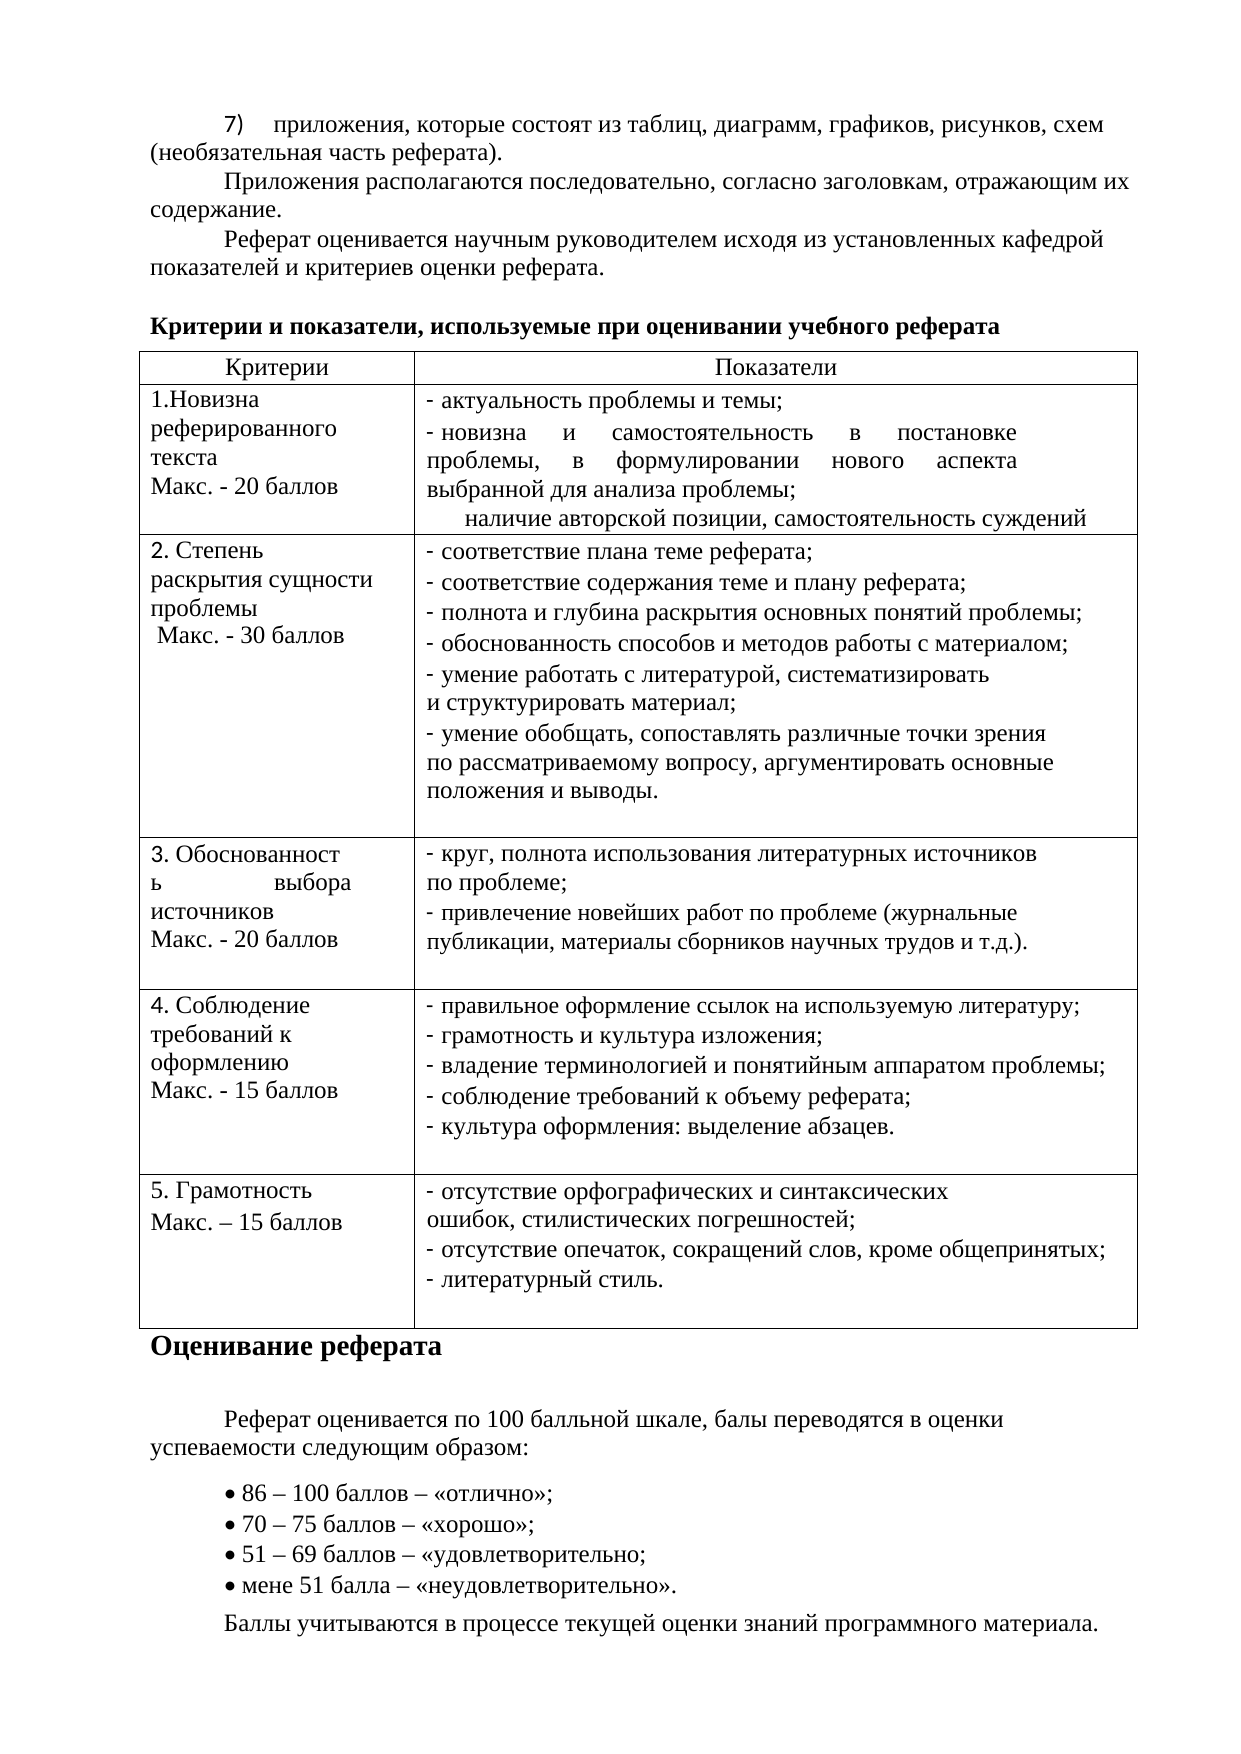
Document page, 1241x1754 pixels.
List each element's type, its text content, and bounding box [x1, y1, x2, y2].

table_cell актуальность проблемы и темы; новизна и самостоятельность в постановке проблемы, в формулировании нового аспекта выбранной для анализа проблемы; наличие авторской позиции, самостоятельность суждений [415, 385, 1137, 534]
list 51 – 69 баллов – «удовлетворительно; [224, 1538, 1153, 1569]
table_cell Обоснованность выбора источников Макс. - 20 баллов [140, 838, 414, 989]
table_cell отсутствие орфографических и синтаксических ошибок, стилистических погрешностей; отсутствие опечаток, сокращений слов, кроме общепринятых; литературный стиль. [415, 1175, 1137, 1327]
text Баллы учитываются в процессе текущей оценки знаний программного материала. [150, 1609, 1153, 1637]
table_header Критерии [140, 352, 414, 383]
text Критерии и показатели, используемые при оценивании учебного реферата [150, 311, 1153, 340]
table_cell соответствие плана теме реферата; соответствие содержания теме и плану реферата; полнота и глубина раскрытия основных понятий проблемы; обоснованность способов и методов работы с материалом; умение работать с литературой, систематизировать и структурировать материал; умение обобщать, сопоставлять различные точки зрения по рассматриваемому вопросу, аргументировать основные положения и выводы. [415, 535, 1137, 837]
list 86 – 100 баллов – «отлично»; [224, 1477, 1153, 1508]
table_cell Соблюдение требований к оформлению Макс. - 15 баллов [140, 990, 414, 1174]
table_cell правильное оформление ссылок на используемую литературу; грамотность и культура изложения; владение терминологией и понятийным аппаратом проблемы; соблюдение требований к объему реферата; культура оформления: выделение абзацев. [415, 990, 1137, 1174]
list 70 – 75 баллов – «хорошо»; [224, 1508, 1153, 1538]
text Приложения располагаются последовательно, согласно заголовкам, отражающим их содержание. [150, 168, 1153, 223]
table_cell 5. Грамотность Макс. – 15 баллов [140, 1175, 414, 1327]
table_cell круг, полнота использования литературных источников по проблеме; привлечение новейших работ по проблеме (журнальные публикации, материалы сборников научных трудов и т.д.). [415, 838, 1137, 989]
text Реферат оценивается по 100 балльной шкале, балы переводятся в оценки успеваемости следующим образом: [150, 1405, 1153, 1461]
list мене 51 балла – «неудовлетворительно». [224, 1569, 1153, 1599]
table_cell Степень раскрытия сущности проблемы Макс. - 30 баллов [140, 535, 414, 837]
text Оценивание реферата [150, 1328, 1153, 1362]
list приложения, которые состоят из таблиц, диаграмм, графиков, рисунков, схем (необязательная часть реферата). [150, 108, 1153, 166]
table_cell 1.Новизна реферированного текста Макс. - 20 баллов [140, 385, 414, 534]
table_header Показатели [415, 352, 1137, 383]
text Реферат оценивается научным руководителем исходя из установленных кафедрой показателей и критериев оценки реферата. [150, 225, 1153, 281]
